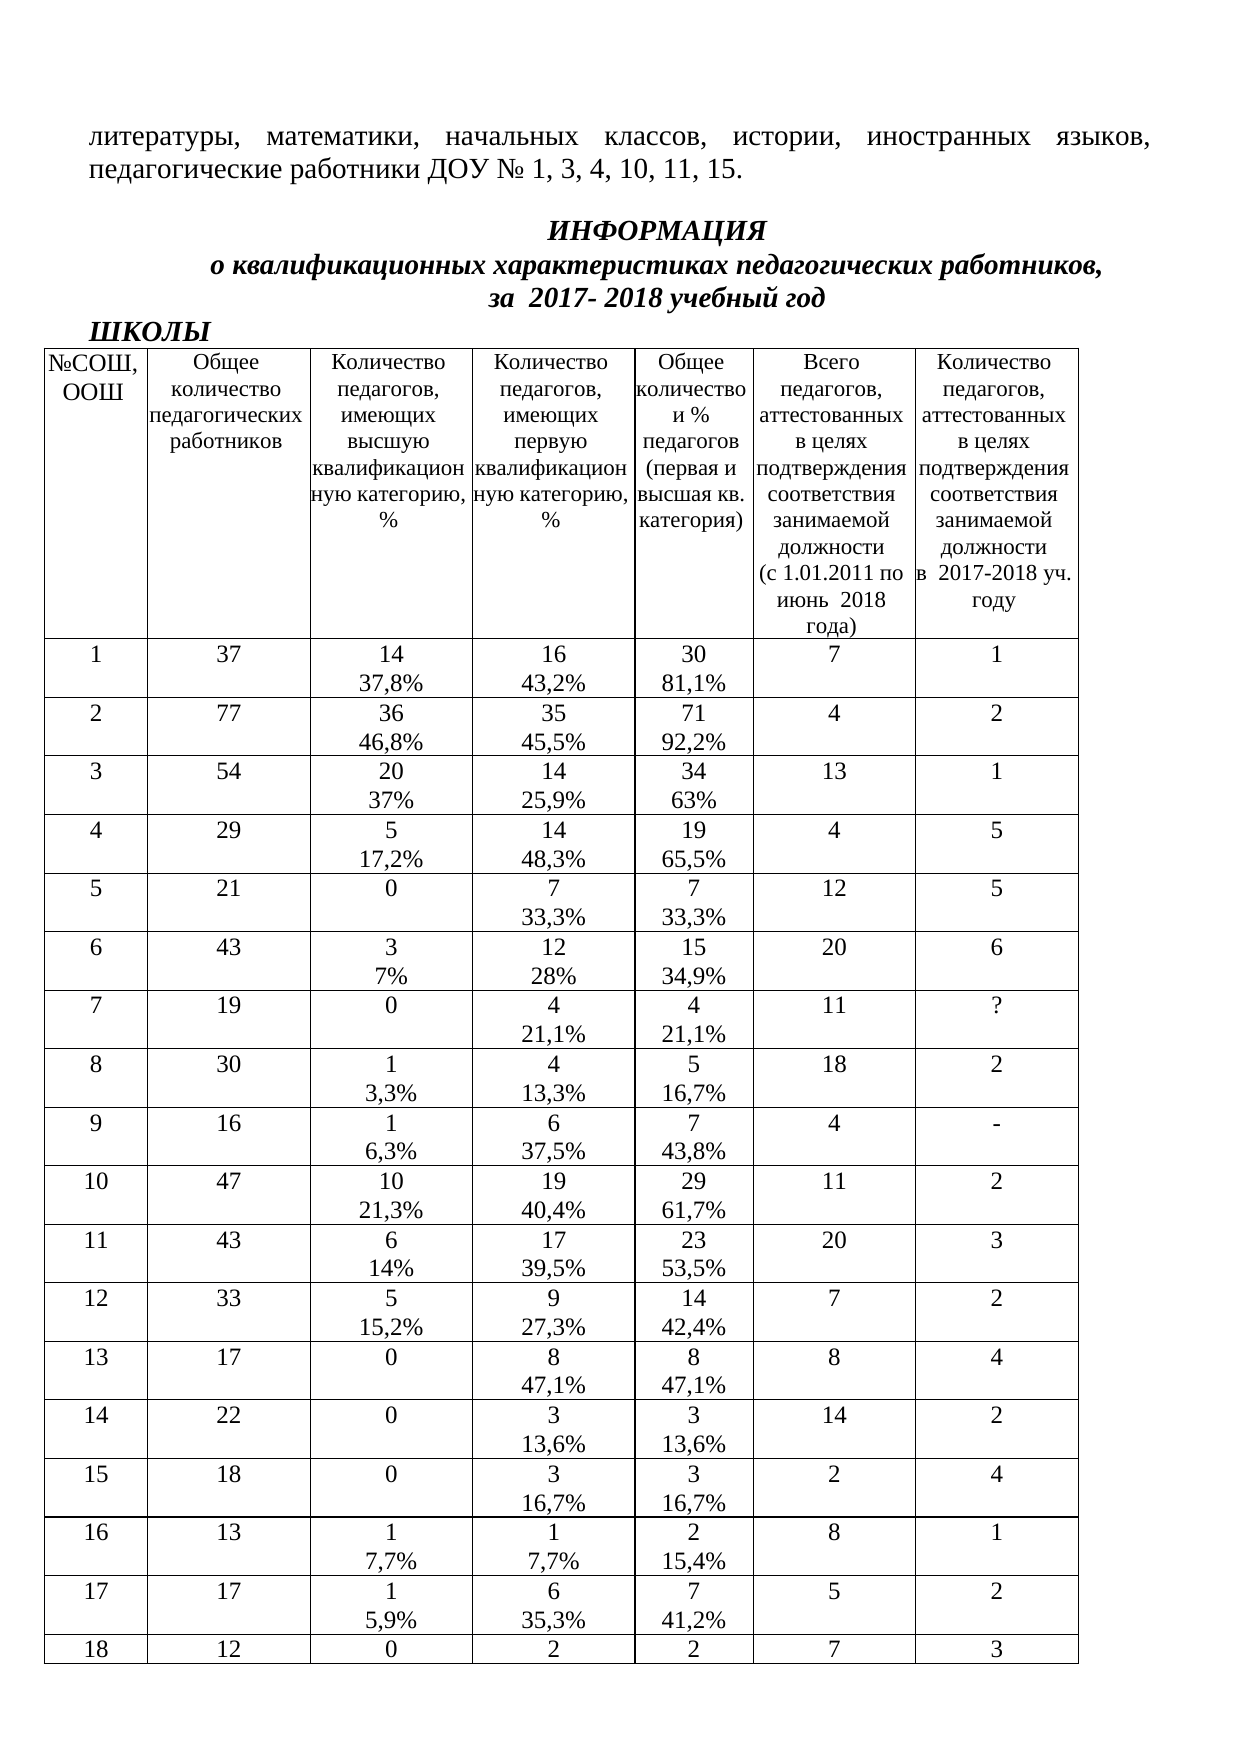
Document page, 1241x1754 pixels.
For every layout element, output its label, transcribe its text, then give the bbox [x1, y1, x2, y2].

table_cell 7 33,3% [473, 874, 634, 931]
table_cell 2 [916, 1576, 1078, 1633]
table_cell 8 [754, 1342, 915, 1399]
table_cell 71 92,2% [636, 698, 753, 755]
table_cell 12 [45, 1283, 147, 1341]
table_cell 3 13,6% [473, 1400, 634, 1458]
table_cell 2 [45, 698, 147, 755]
table_cell 3 13,6% [636, 1400, 753, 1458]
table_cell 19 [148, 991, 310, 1048]
table_cell 16 [148, 1108, 310, 1165]
table_cell 5 [916, 874, 1078, 931]
table_cell 7 [754, 1283, 915, 1341]
table_cell 0 [311, 1459, 472, 1516]
table_cell 29 [148, 815, 310, 872]
table_cell 17 [45, 1576, 147, 1633]
table_cell 0 [311, 991, 472, 1048]
table_cell 3 [916, 1635, 1078, 1663]
table_cell 0 [311, 874, 472, 931]
table_cell 12 [148, 1635, 310, 1663]
table_cell 30 81,1% [636, 639, 753, 697]
table_cell 4 [916, 1342, 1078, 1399]
table_cell 2 15,4% [636, 1518, 753, 1575]
table_cell 11 [45, 1225, 147, 1282]
table_cell 4 21,1% [473, 991, 634, 1048]
table_cell 23 53,5% [636, 1225, 753, 1282]
table_cell 17 [148, 1576, 310, 1633]
table_cell 1 6,3% [311, 1108, 472, 1165]
table_cell 7 33,3% [636, 874, 753, 931]
table_cell 77 [148, 698, 310, 755]
table_cell 6 14% [311, 1225, 472, 1282]
table_cell 7 [754, 639, 915, 697]
table_cell 7 41,2% [636, 1576, 753, 1633]
table_cell 43 [148, 932, 310, 989]
table_cell 2 16,7% [636, 1635, 753, 1663]
table_cell 7 43,8% [636, 1108, 753, 1165]
table_cell 4 [754, 1108, 915, 1165]
table_cell 7 [45, 991, 147, 1048]
table_cell 2 [916, 1283, 1078, 1341]
table_cell 9 27,3% [473, 1283, 634, 1341]
table_cell 14 [45, 1400, 147, 1458]
table_header Общее количество и % педагогов (первая и высшая кв. категория) [636, 349, 753, 638]
table_cell 7 [754, 1635, 915, 1663]
table_cell 5 17,2% [311, 815, 472, 872]
table_cell 3 16,7% [473, 1459, 634, 1516]
table_cell 19 40,4% [473, 1166, 634, 1224]
table_cell 2 [916, 1166, 1078, 1224]
table_cell 17 39,5% [473, 1225, 634, 1282]
table_cell 5 [45, 874, 147, 931]
table_cell 2 [916, 1049, 1078, 1107]
table_cell 6 [916, 932, 1078, 989]
table_cell 15 [45, 1459, 147, 1516]
table_cell 3 16,7% [636, 1459, 753, 1516]
table_cell 13 [45, 1342, 147, 1399]
table_cell 12 28% [473, 932, 634, 989]
table_cell 13 [148, 1518, 310, 1575]
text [89, 118, 1152, 185]
table_cell 14 [754, 1400, 915, 1458]
table_cell 21 [148, 874, 310, 931]
table_cell 54 [148, 756, 310, 814]
text ШКОЛЫ [89, 314, 1152, 347]
table_cell 2 [916, 1400, 1078, 1458]
table_cell - [916, 1108, 1078, 1165]
table_cell 18 [754, 1049, 915, 1107]
table_cell 20 [754, 1225, 915, 1282]
table_cell 2 16,7% [473, 1635, 634, 1663]
table_cell 18 [45, 1635, 147, 1663]
table_cell 14 25,9% [473, 756, 634, 814]
table_header Количество педагогов, имеющих высшую квалификационную категорию, % [311, 349, 472, 638]
table_cell 22 [148, 1400, 310, 1458]
table_cell 13 [754, 756, 915, 814]
table_cell 11 [754, 1166, 915, 1224]
table_cell 18 [148, 1459, 310, 1516]
text за 2017- 2018 учебный год [89, 280, 1152, 314]
text о квалификационных характеристиках педагогических работников, [89, 247, 1152, 280]
table_cell 5 [916, 815, 1078, 872]
table_cell 6 37,5% [473, 1108, 634, 1165]
table_cell 0 [311, 1635, 472, 1663]
table_cell 15 34,9% [636, 932, 753, 989]
table_cell 19 65,5% [636, 815, 753, 872]
table_cell 3 [916, 1225, 1078, 1282]
table_cell 8 [45, 1049, 147, 1107]
table_cell 5 15,2% [311, 1283, 472, 1341]
table_cell 8 [754, 1518, 915, 1575]
table_cell 14 48,3% [473, 815, 634, 872]
table_cell 47 [148, 1166, 310, 1224]
table_header Общее количество педагогических работников [148, 349, 310, 638]
table_cell 4 21,1% [636, 991, 753, 1048]
table_cell 3 [45, 756, 147, 814]
table_cell 30 [148, 1049, 310, 1107]
table_cell 8 47,1% [636, 1342, 753, 1399]
table_cell 1 3,3% [311, 1049, 472, 1107]
table_header №СОШ, ООШ [45, 349, 147, 638]
table_cell 0 [311, 1342, 472, 1399]
table_cell 4 13,3% [473, 1049, 634, 1107]
table_cell 6 [45, 932, 147, 989]
table_cell 17 [148, 1342, 310, 1399]
table_cell 4 [916, 1459, 1078, 1516]
table_cell 36 46,8% [311, 698, 472, 755]
table_cell 1 5,9% [311, 1576, 472, 1633]
table_cell 1 [916, 756, 1078, 814]
table_cell 33 [148, 1283, 310, 1341]
table_cell 1 [916, 1518, 1078, 1575]
table_cell 9 [45, 1108, 147, 1165]
table_cell 5 16,7% [636, 1049, 753, 1107]
table_cell 2 [754, 1459, 915, 1516]
table_cell 20 37% [311, 756, 472, 814]
table_cell 34 63% [636, 756, 753, 814]
table_cell 1 [916, 639, 1078, 697]
table_cell 14 37,8% [311, 639, 472, 697]
table_cell 5 [754, 1576, 915, 1633]
table_cell 0 [311, 1400, 472, 1458]
table_cell 1 [45, 639, 147, 697]
table_header Количество педагогов, аттестованных в целях подтверждения соответствия занимаемой должности в 2017-2018 уч. году [916, 349, 1078, 638]
table_cell 29 61,7% [636, 1166, 753, 1224]
text ИНФОРМАЦИЯ [89, 213, 1152, 247]
table_cell 10 21,3% [311, 1166, 472, 1224]
table_cell ? [916, 991, 1078, 1048]
table_cell 2 [916, 698, 1078, 755]
table_cell 3 7% [311, 932, 472, 989]
table_cell 35 45,5% [473, 698, 634, 755]
table_cell 16 [45, 1518, 147, 1575]
table_cell 4 [45, 815, 147, 872]
table_cell 11 [754, 991, 915, 1048]
table_cell 14 42,4% [636, 1283, 753, 1341]
table_cell 10 [45, 1166, 147, 1224]
table_cell 16 43,2% [473, 639, 634, 697]
table_cell 12 [754, 874, 915, 931]
table_cell 20 [754, 932, 915, 989]
table_cell 4 [754, 815, 915, 872]
table_cell 43 [148, 1225, 310, 1282]
table_header Количество педагогов, имеющих первую квалификационную категорию, % [473, 349, 634, 638]
table_cell 37 [148, 639, 310, 697]
table_cell 4 [754, 698, 915, 755]
table_cell 1 7,7% [473, 1518, 634, 1575]
table_cell 8 47,1% [473, 1342, 634, 1399]
table_cell 1 7,7% [311, 1518, 472, 1575]
table_cell 6 35,3% [473, 1576, 634, 1633]
table_header Всего педагогов, аттестованных в целях подтверждения соответствия занимаемой должности (с 1.01.2011 по июнь 2018 года) [754, 349, 915, 638]
